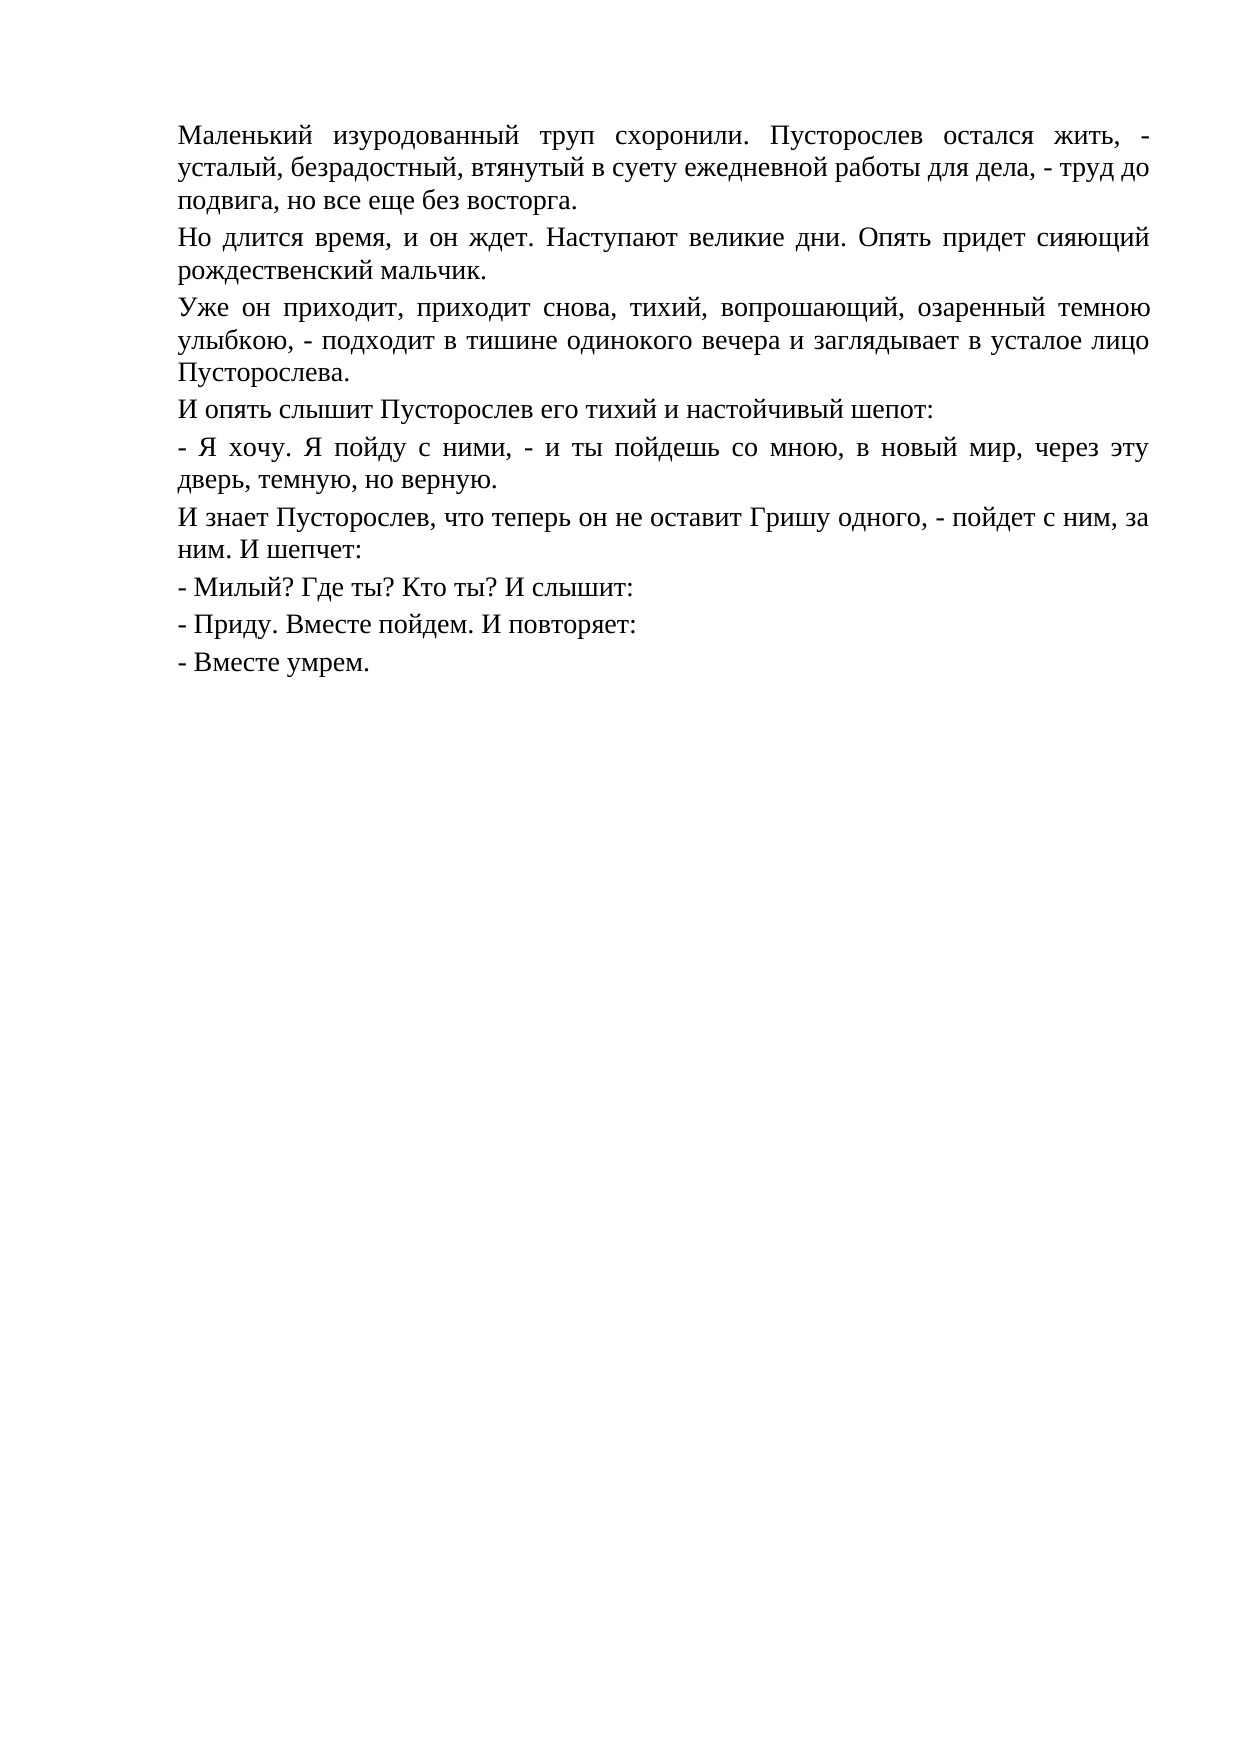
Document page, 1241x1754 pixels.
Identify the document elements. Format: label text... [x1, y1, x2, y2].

text Уже он приходит, приходит снова, тихий, вопрошающий, озаренный темною улыбкою, - подходит в тишине одинокого вечера и заглядывает в усталое лицо Пусторослева. [177, 290, 1152, 387]
text - Вместе умрем. [177, 645, 1152, 677]
text И опять слышит Пусторослев его тихий и настойчивый шепот: [177, 393, 1152, 425]
text И знает Пусторослев, что теперь он не оставит Гришу одного, - пойдет с ним, за ним. И шепчет: [177, 500, 1152, 565]
text Но длится время, и он ждет. Наступают великие дни. Опять придет сияющий рождественский мальчик. [177, 220, 1152, 285]
text - Я хочу. Я пойду с ними, - и ты пойдешь со мною, в новый мир, через эту дверь, темную, но верную. [177, 430, 1152, 495]
text Маленький изуродованный труп схоронили. Пусторослев остался жить, - усталый, безрадостный, втянутый в суету ежедневной работы для дела, - труд до подвига, но все еще без восторга. [177, 118, 1152, 215]
text - Милый? Где ты? Кто ты? И слышит: [177, 570, 1152, 602]
text - Приду. Вместе пойдем. И повторяет: [177, 607, 1152, 640]
